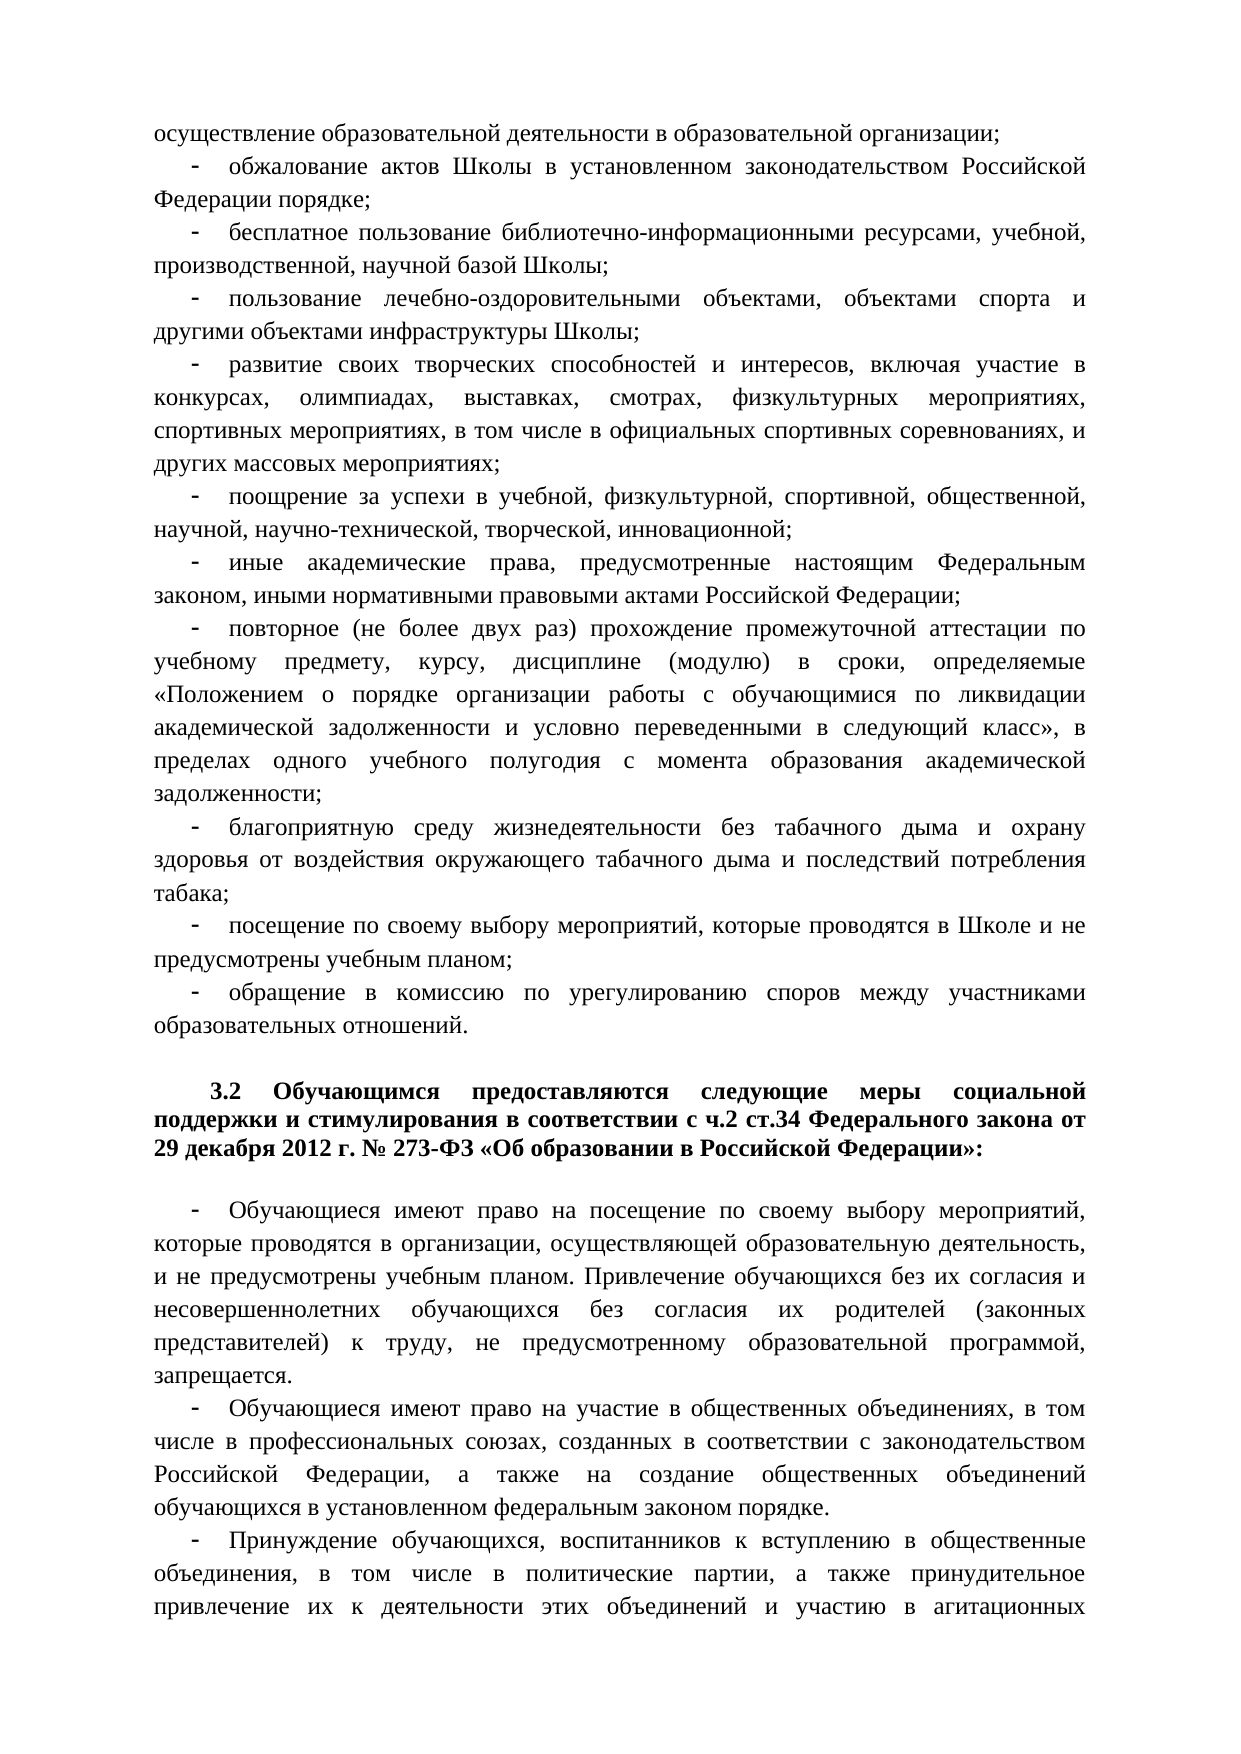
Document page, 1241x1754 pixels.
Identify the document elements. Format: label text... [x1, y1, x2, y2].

list Обучающиеся имеют право на посещение по своему выбору мероприятий, которые проводятся в организации, осуществляющей образовательную деятельность, и не предусмотрены учебным планом. Привлечение обучающихся без их согласия и несовершеннолетних обучающихся без согласия их родителей (законных представителей) к труду, не предусмотренному образовательной программой, запрещается. [153, 1195, 1087, 1389]
list Обучающиеся имеют право на участие в общественных объединениях, в том числе в профессиональных союзах, созданных в соответствии с законодательством Российской Федерации, а также на создание общественных объединений обучающихся в установленном федеральным законом порядке. [153, 1393, 1087, 1521]
list повторное (не более двух раз) прохождение промежуточной аттестации по учебному предмету, курсу, дисциплине (модулю) в сроки, определяемые «Положением о порядке организации работы с обучающимися по ликвидации академической задолженности и условно переведенными в следующий класс», в пределах одного учебного полугодия с момента образования академической задолженности; [153, 613, 1087, 807]
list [153, 118, 1087, 147]
list обжалование актов Школы в установленном законодательством Российской Федерации порядке; [153, 151, 1087, 213]
list поощрение за успехи в учебной, физкультурной, спортивной, общественной, научной, научно-технической, творческой, инновационной; [153, 481, 1087, 543]
list развитие своих творческих способностей и интересов, включая участие в конкурсах, олимпиадах, выставках, смотрах, физкультурных мероприятиях, спортивных мероприятиях, в том числе в официальных спортивных соревнованиях, и других массовых мероприятиях; [153, 349, 1087, 477]
list бесплатное пользование библиотечно-информационными ресурсами, учебной, производственной, научной базой Школы; [153, 217, 1087, 279]
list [153, 1525, 1087, 1620]
list благоприятную среду жизнедеятельности без табачного дыма и охрану здоровья от воздействия окружающего табачного дыма и последствий потребления табака; [153, 812, 1087, 906]
list иные академические права, предусмотренные настоящим Федеральным законом, иными нормативными правовыми актами Российской Федерации; [153, 547, 1087, 609]
text 3.2 Обучающимся предоставляются следующие меры социальной поддержки и стимулирования в соответствии с ч.2 ст.34 Федерального закона от 29 декабря 2012 г. № 273-ФЗ «Об образовании в Российской Федерации»: [153, 1076, 1087, 1162]
list посещение по своему выбору мероприятий, которые проводятся в Школе и не предусмотрены учебным планом; [153, 911, 1087, 972]
list обращение в комиссию по урегулированию споров между участниками образовательных отношений. [153, 977, 1087, 1038]
list пользование лечебно-оздоровительными объектами, объектами спорта и другими объектами инфраструктуры Школы; [153, 283, 1087, 345]
